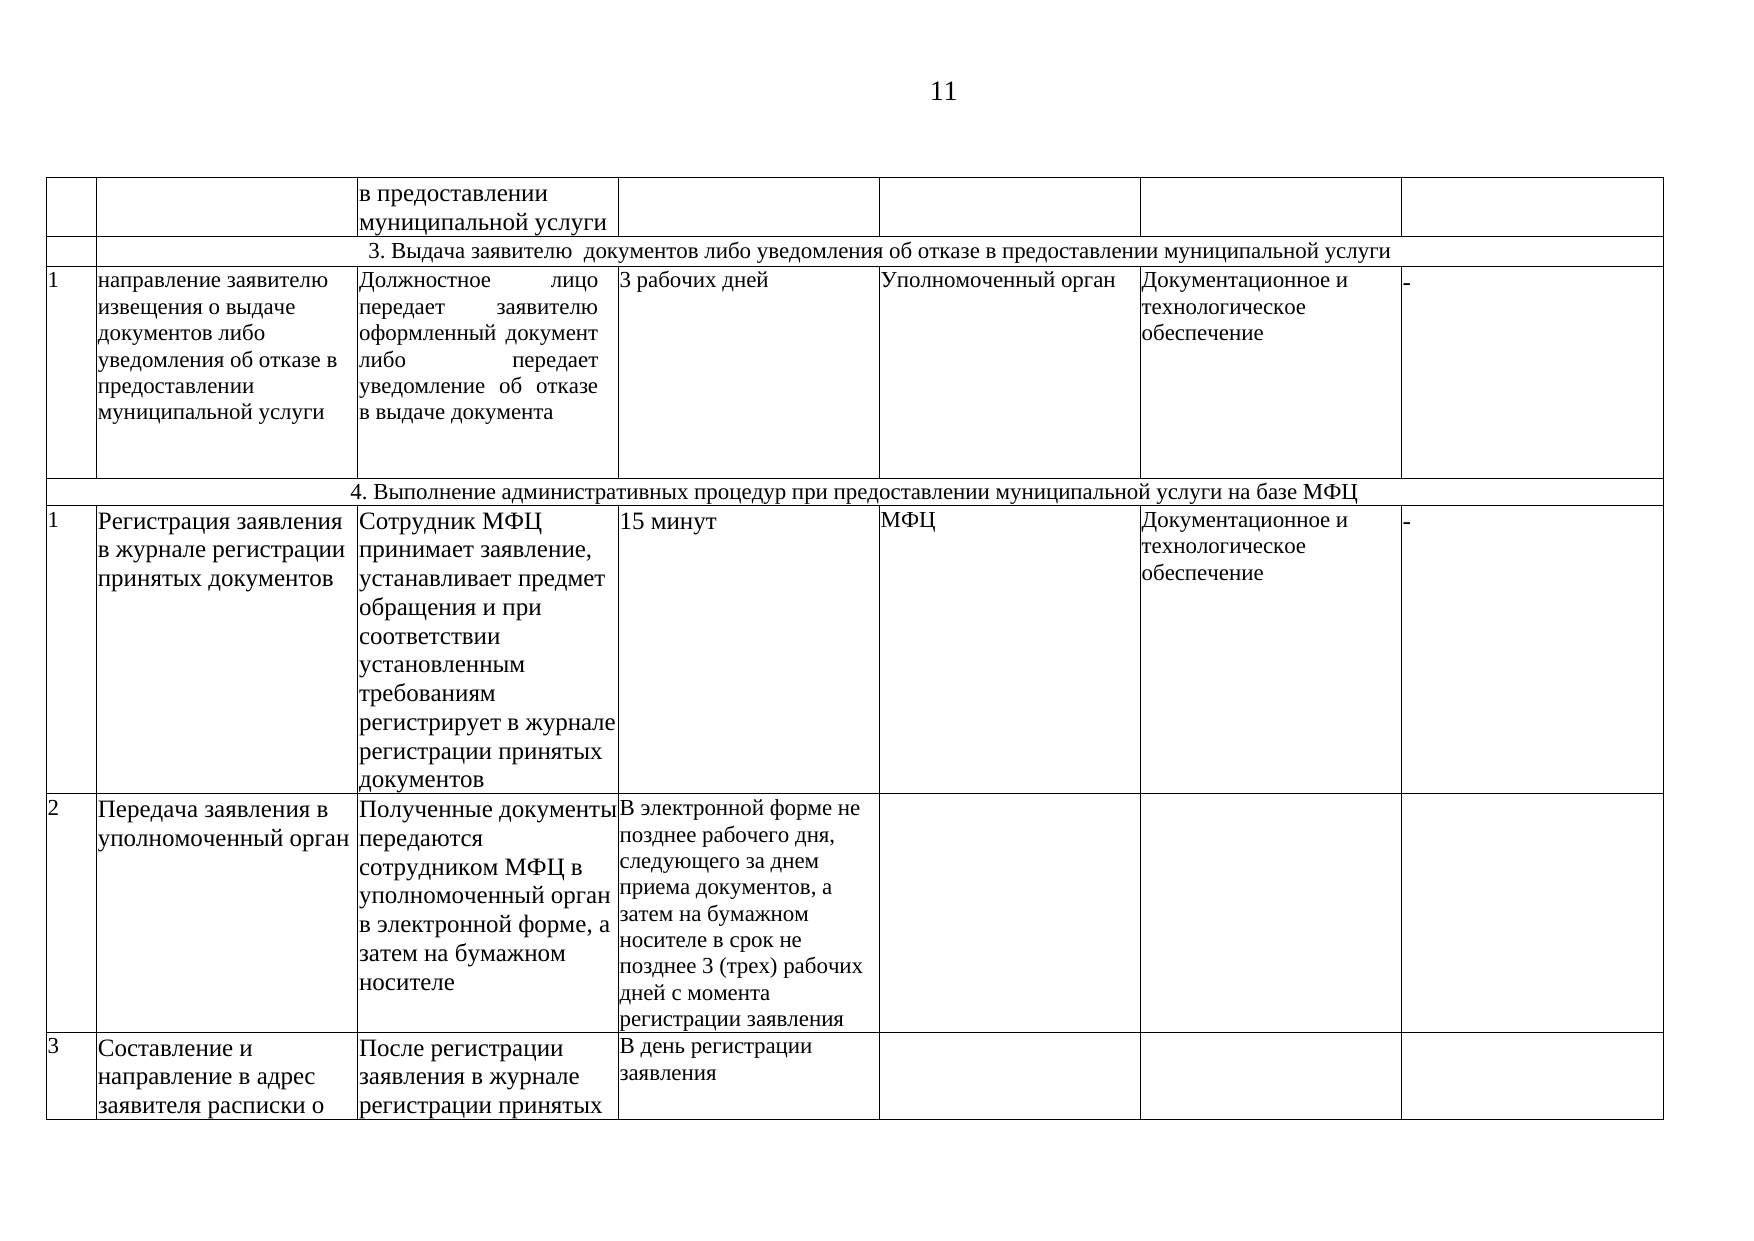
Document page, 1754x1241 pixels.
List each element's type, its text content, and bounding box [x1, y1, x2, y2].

table_cell 1 [47, 267, 96, 477]
table_cell [1402, 794, 1663, 1032]
table_cell [880, 1033, 1140, 1119]
table_cell 2 [47, 178, 96, 236]
table_cell [880, 794, 1140, 1032]
table_cell Передача заявления в уполномоченный орган [97, 794, 357, 1032]
table_cell Уполномоченный орган [880, 267, 1140, 477]
table_cell 3. Выдача заявителю документов либо уведомления об отказе в предоставлении муниципальной услуги [97, 237, 1663, 266]
table_cell Документационное и технологическое обеспечение [1141, 506, 1401, 793]
table_cell 3 [47, 1033, 96, 1119]
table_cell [880, 178, 1140, 236]
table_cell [97, 1033, 357, 1119]
table_cell - [1402, 267, 1663, 477]
table_cell [1141, 1033, 1401, 1119]
table_cell 3 рабочих дней [619, 267, 879, 477]
table_cell Документационное и технологическое обеспечение [1141, 267, 1401, 477]
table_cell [619, 1033, 879, 1119]
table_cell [619, 178, 879, 236]
table_cell МФЦ [880, 506, 1140, 793]
table_cell 2 [47, 794, 96, 1032]
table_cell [97, 178, 357, 236]
table_cell 15 минут [619, 506, 879, 793]
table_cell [1141, 178, 1401, 236]
table_cell В электронной форме не позднее рабочего дня, следующего за днем приема документов, а затем на бумажном носителе в срок не позднее 3 (трех) рабочих дней с момента регистрации заявления [619, 794, 879, 1032]
table_cell Полученные документы передаются сотрудником МФЦ в уполномоченный орган в электронной форме, а затем на бумажном носителе [358, 794, 618, 1032]
table_cell [1402, 1033, 1663, 1119]
table_cell [1141, 794, 1401, 1032]
table_cell - [1402, 506, 1663, 793]
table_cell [358, 178, 618, 236]
table_cell Сотрудник МФЦ принимает заявление, устанавливает предмет обращения и при соответствии установленным требованиям регистрирует в журнале регистрации принятых документов [358, 506, 618, 793]
table_cell - [1402, 178, 1663, 236]
table_cell 4. Выполнение административных процедур при предоставлении муниципальной услуги на базе МФЦ [47, 479, 1663, 505]
table_cell Регистрация заявления в журнале регистрации принятых документов [97, 506, 357, 793]
table_cell [47, 237, 96, 266]
table_cell Должностное лицо передает заявителю оформленный документ либо передает уведомление об отказе в выдаче документа [358, 267, 618, 477]
table_cell 1 [47, 506, 96, 793]
table_cell направление заявителю извещения о выдаче документов либо уведомления об отказе в предоставлении муниципальной услуги [97, 267, 357, 477]
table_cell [358, 1033, 618, 1119]
